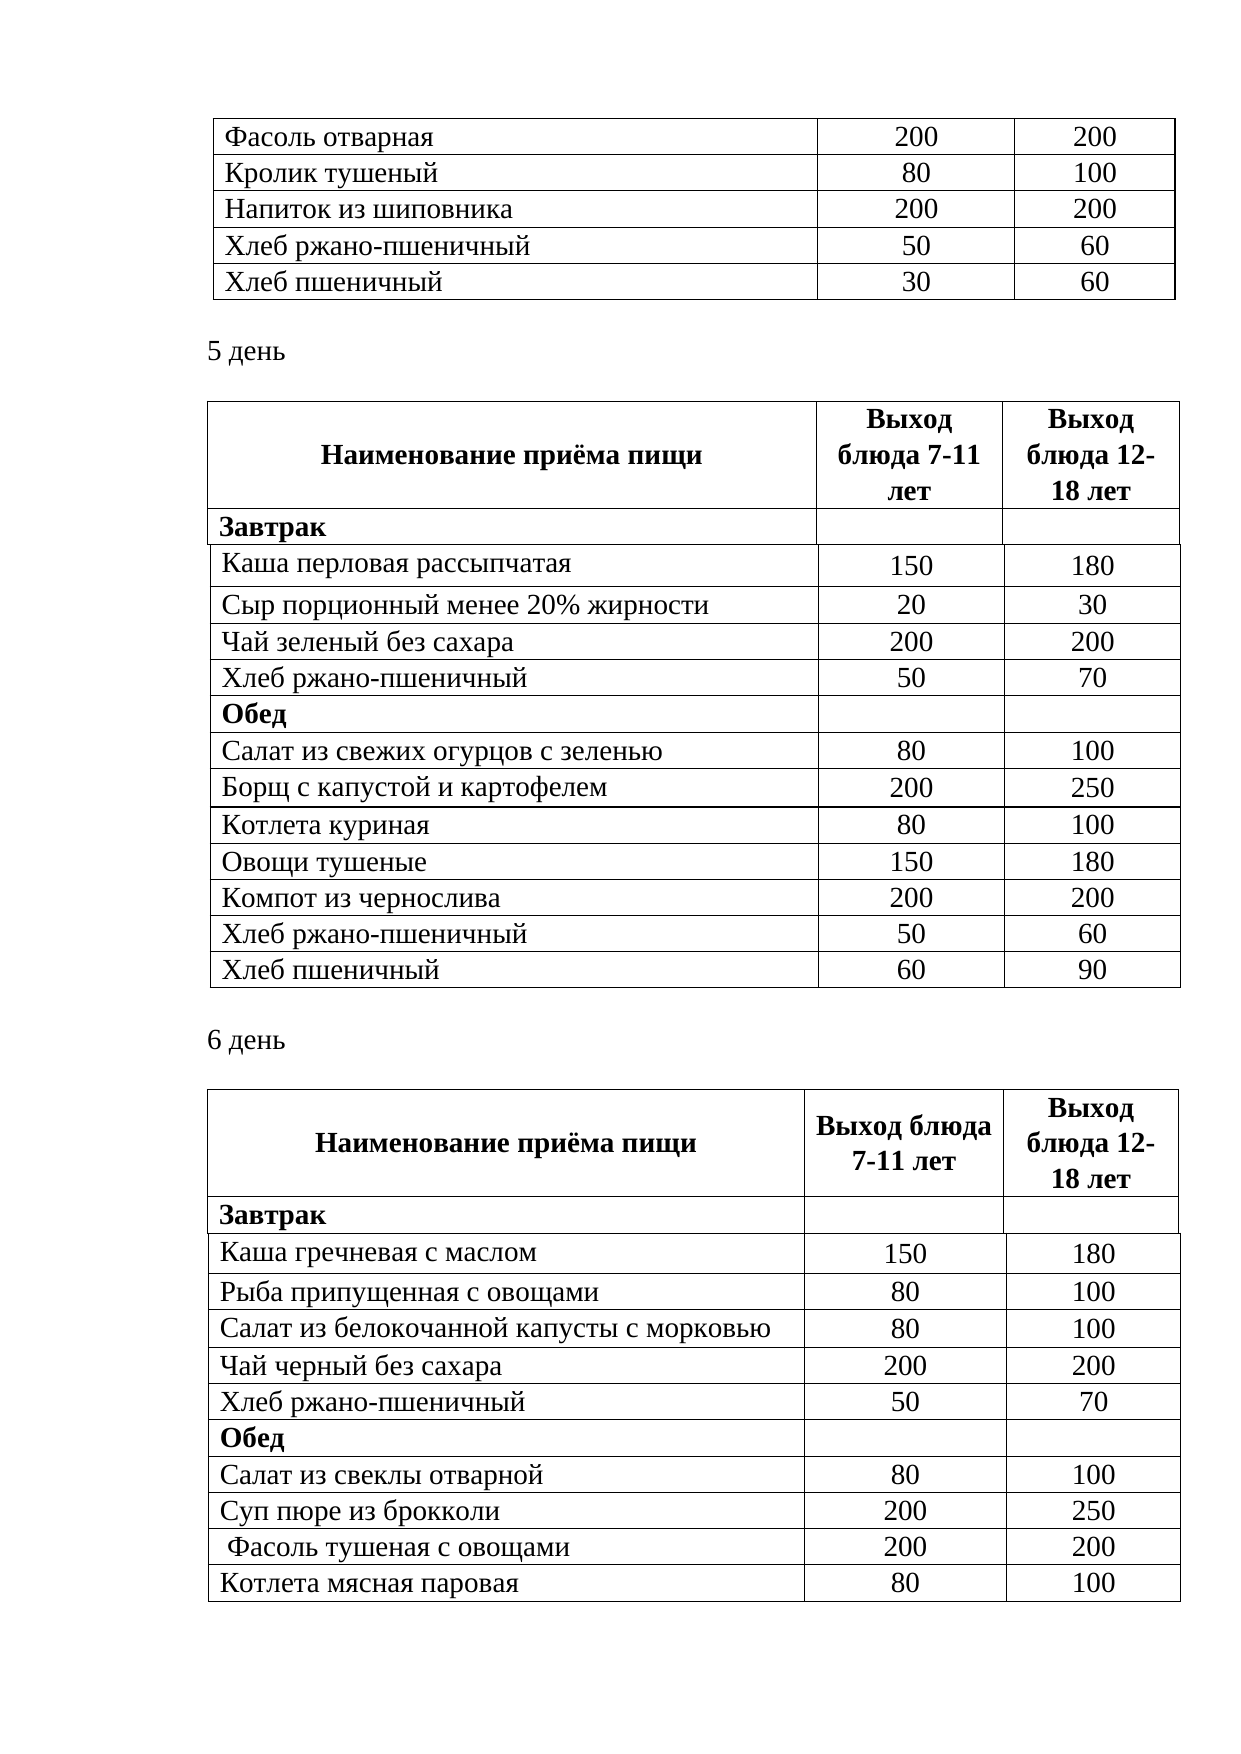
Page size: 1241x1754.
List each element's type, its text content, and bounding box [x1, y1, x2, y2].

table_cell 200 [819, 880, 1004, 915]
table_cell 100 [1007, 1457, 1180, 1492]
table_cell Суп пюре из брокколи [209, 1493, 804, 1528]
table_cell 50 [819, 660, 1004, 695]
table_cell Кролик тушеный [214, 155, 817, 190]
table_cell 200 [1015, 191, 1174, 227]
table_cell Фасоль тушеная с овощами [209, 1529, 804, 1564]
text 5 день [207, 333, 1181, 367]
table_cell Котлета куриная [211, 808, 818, 843]
table_cell 30 [818, 264, 1014, 299]
table_cell 90 [1005, 952, 1180, 987]
table_cell 100 [1005, 733, 1180, 768]
table_cell [1005, 696, 1180, 732]
table_cell 60 [819, 952, 1004, 987]
table_cell 60 [1015, 264, 1174, 299]
table_cell Хлеб ржано-пшеничный [209, 1384, 804, 1419]
table_cell Борщ с капустой и картофелем [211, 769, 818, 806]
table_cell Фасоль отварная [214, 119, 817, 154]
table_cell 20 [819, 587, 1004, 623]
table_cell 80 [805, 1274, 1006, 1309]
table_cell 50 [805, 1384, 1006, 1419]
table_cell 150 [819, 844, 1004, 879]
table_cell 200 [805, 1348, 1006, 1383]
table_cell 70 [1005, 660, 1180, 695]
table_cell [1007, 1420, 1180, 1456]
table_cell 200 [805, 1493, 1006, 1528]
table_cell 80 [819, 808, 1004, 843]
table_cell 180 [1005, 545, 1180, 586]
table_cell Чай черный без сахара [209, 1348, 804, 1383]
table_cell 50 [819, 916, 1004, 951]
table_cell Каша перловая рассыпчатая [211, 545, 818, 586]
table_cell 60 [1005, 916, 1180, 951]
table_cell Хлеб пшеничный [211, 952, 818, 987]
table_cell 80 [805, 1457, 1006, 1492]
table_cell Завтрак [208, 509, 816, 544]
table_cell Обед [211, 696, 818, 732]
table_header Выход блюда 12-18 лет [1003, 402, 1179, 508]
table_cell 200 [819, 624, 1004, 659]
table_cell 150 [805, 1234, 1006, 1273]
table_cell Обед [209, 1420, 804, 1456]
table_cell 100 [1007, 1310, 1180, 1347]
table_cell Компот из чернослива [211, 880, 818, 915]
table_cell [817, 509, 1002, 544]
table_cell 200 [818, 119, 1014, 154]
table_cell [1004, 1197, 1178, 1233]
table_cell 200 [818, 191, 1014, 227]
table_cell Завтрак [208, 1197, 804, 1233]
table_cell 70 [1007, 1384, 1180, 1419]
table_cell [805, 1197, 1003, 1233]
table_cell 200 [819, 769, 1004, 806]
table_cell 50 [818, 228, 1014, 263]
table_cell Напиток из шиповника [214, 191, 817, 227]
table_cell Овощи тушеные [211, 844, 818, 879]
table_cell 100 [1007, 1565, 1180, 1601]
table_cell Хлеб пшеничный [214, 264, 817, 299]
table_cell 200 [1007, 1529, 1180, 1564]
table_header Выход блюда 7-11 лет [805, 1090, 1003, 1196]
table_header Выход блюда 7-11 лет [817, 402, 1002, 508]
table_cell 30 [1005, 587, 1180, 623]
table_cell Хлеб ржано-пшеничный [214, 228, 817, 263]
table_cell Салат из белокочанной капусты с морковью [209, 1310, 804, 1347]
table_cell [1003, 509, 1179, 544]
table_cell Салат из свеклы отварной [209, 1457, 804, 1492]
table_cell Рыба припущенная с овощами [209, 1274, 804, 1309]
table_cell 80 [818, 155, 1014, 190]
table_header Выход блюда 12-18 лет [1004, 1090, 1178, 1196]
table_header Наименование приёма пищи [208, 402, 816, 508]
table_cell 250 [1005, 769, 1180, 806]
table_cell 60 [1015, 228, 1174, 263]
table_cell 100 [1015, 155, 1174, 190]
table_cell Хлеб ржано-пшеничный [211, 916, 818, 951]
table_cell 200 [1007, 1348, 1180, 1383]
text 6 день [207, 1022, 1181, 1055]
table_cell Чай зеленый без сахара [211, 624, 818, 659]
table_cell 200 [805, 1529, 1006, 1564]
table_cell 200 [1005, 624, 1180, 659]
table_cell 180 [1005, 844, 1180, 879]
table_cell Хлеб ржано-пшеничный [211, 660, 818, 695]
table_cell [805, 1420, 1006, 1456]
table_cell 80 [805, 1565, 1006, 1601]
table_cell 200 [1015, 119, 1174, 154]
table_cell 200 [1005, 880, 1180, 915]
table_cell [819, 696, 1004, 732]
table_cell Салат из свежих огурцов с зеленью [211, 733, 818, 768]
table_cell 80 [805, 1310, 1006, 1347]
table_cell 100 [1007, 1274, 1180, 1309]
table_cell Котлета мясная паровая [209, 1565, 804, 1601]
table_cell 150 [819, 545, 1004, 586]
table_cell Сыр порционный менее 20% жирности [211, 587, 818, 623]
table_cell Каша гречневая с маслом [209, 1234, 804, 1273]
table_header Наименование приёма пищи [208, 1090, 804, 1196]
table_cell 80 [819, 733, 1004, 768]
table_cell 180 [1007, 1234, 1180, 1273]
table_cell 250 [1007, 1493, 1180, 1528]
table_cell 100 [1005, 808, 1180, 843]
